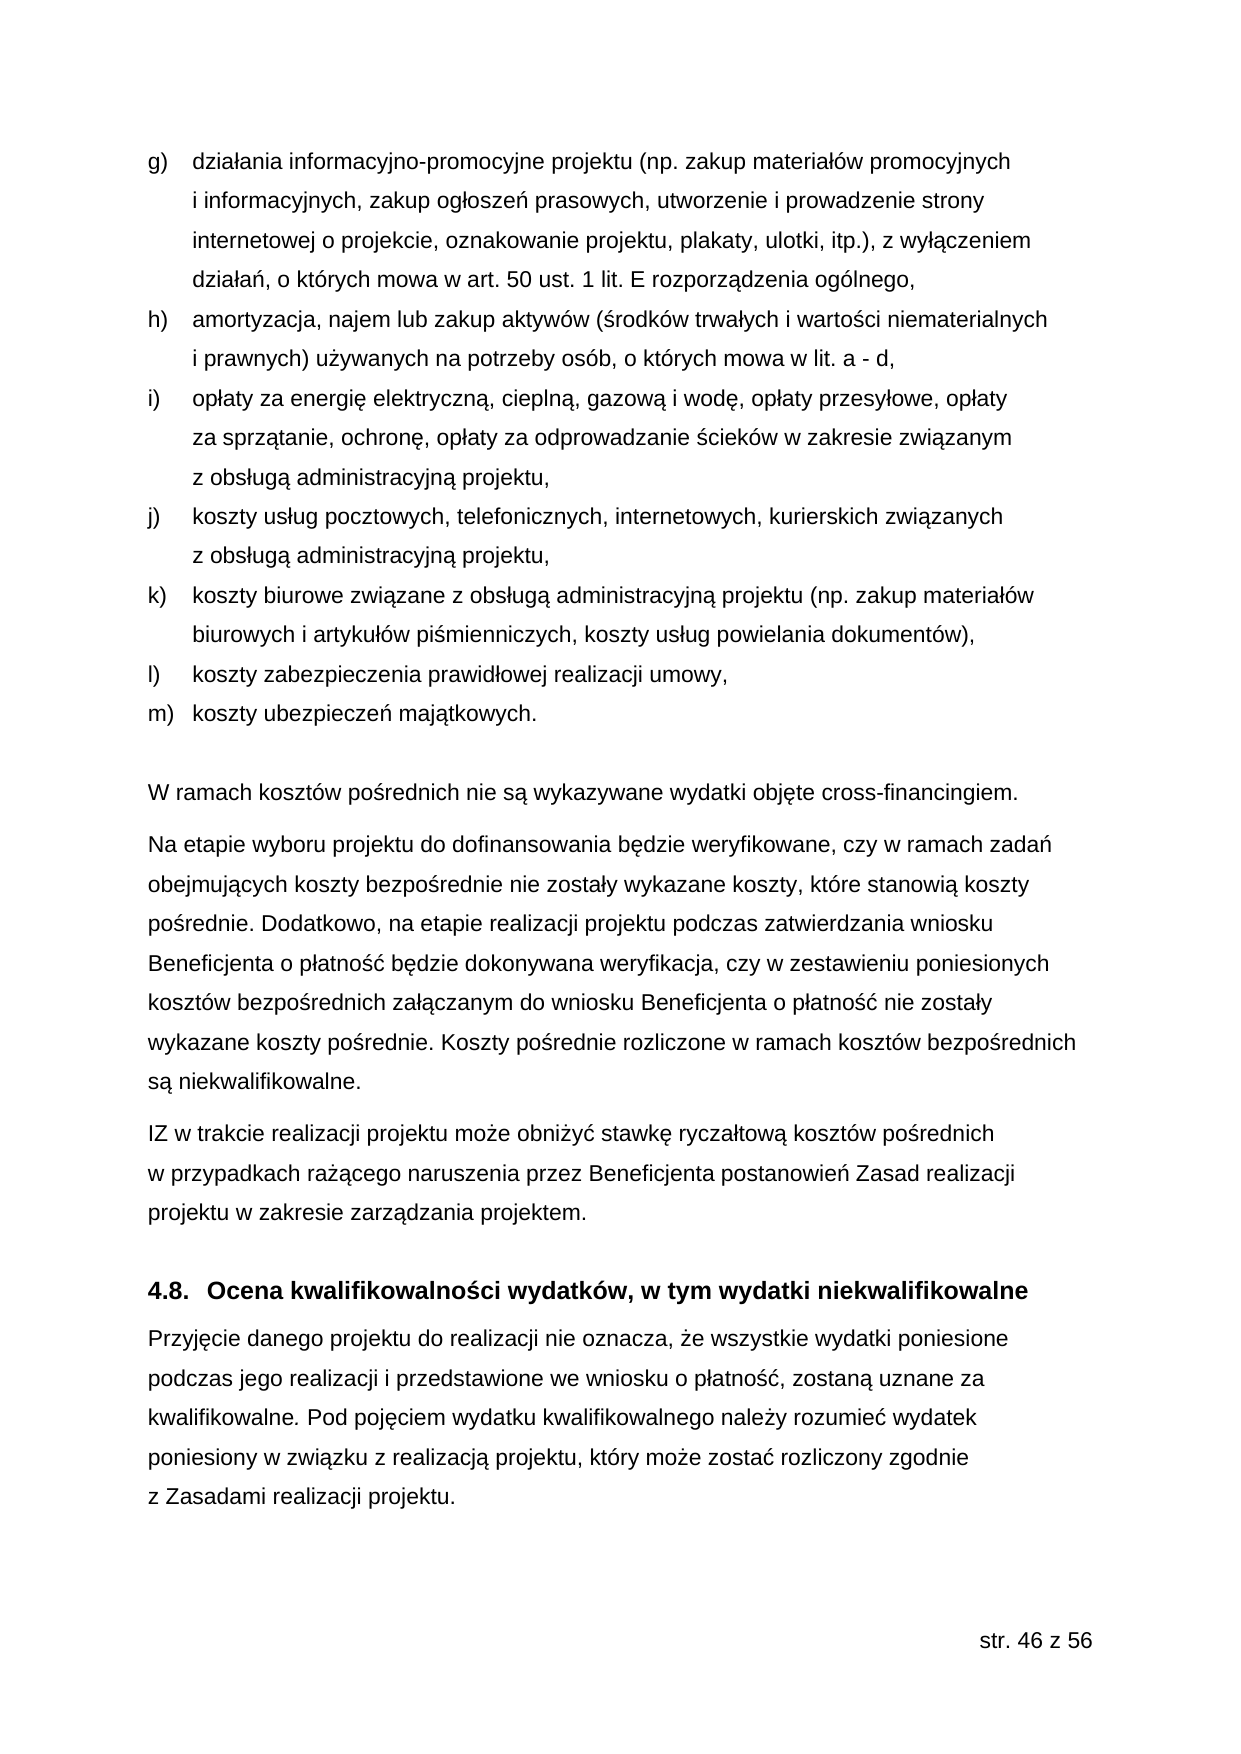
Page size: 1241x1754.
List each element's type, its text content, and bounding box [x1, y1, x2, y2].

list koszty usług pocztowych, telefonicznych, internetowych, kurierskich związanych z obsługą administracyjną projektu, [148, 503, 1093, 569]
list koszty zabezpieczenia prawidłowej realizacji umowy, [148, 661, 1093, 687]
text IZ w trakcie realizacji projektu może obniżyć stawkę ryczałtową kosztów pośrednich w przypadkach rażącego naruszenia przez Beneficjenta postanowień Zasad realizacji projektu w zakresie zarządzania projektem. [148, 1120, 1093, 1225]
list koszty biurowe związane z obsługą administracyjną projektu (np. zakup materiałów biurowych i artykułów piśmienniczych, koszty usług powielania dokumentów), [148, 582, 1093, 648]
list działania informacyjno-promocyjne projektu (np. zakup materiałów promocyjnych i informacyjnych, zakup ogłoszeń prasowych, utworzenie i prowadzenie strony internetowej o projekcie, oznakowanie projektu, plakaty, ulotki, itp.), z wyłączeniem działań, o których mowa w art. 50 ust. 1 lit. E rozporządzenia ogólnego, [148, 148, 1093, 292]
text W ramach kosztów pośrednich nie są wykazywane wydatki objęte cross-financingiem. [148, 779, 1093, 806]
list koszty ubezpieczeń majątkowych. [148, 700, 1093, 727]
text Ocena kwalifikowalności wydatków, w tym wydatki niekwalifikowalne [148, 1276, 1093, 1305]
text Na etapie wyboru projektu do dofinansowania będzie weryfikowane, czy w ramach zadań obejmujących koszty bezpośrednie nie zostały wykazane koszty, które stanowią koszty pośrednie. Dodatkowo, na etapie realizacji projektu podczas zatwierdzania wniosku Beneficjenta o płatność będzie dokonywana weryfikacja, czy w zestawieniu poniesionych kosztów bezpośrednich załączanym do wniosku Beneficjenta o płatność nie zostały wykazane koszty pośrednie. Koszty pośrednie rozliczone w ramach kosztów bezpośrednich są niekwalifikowalne. [148, 831, 1093, 1094]
text Przyjęcie danego projektu do realizacji nie oznacza, że wszystkie wydatki poniesione podczas jego realizacji i przedstawione we wniosku o płatność, zostaną uznane za kwalifikowalne. Pod pojęciem wydatku kwalifikowalnego należy rozumieć wydatek poniesiony w związku z realizacją projektu, który może zostać rozliczony zgodnie z Zasadami realizacji projektu. [148, 1325, 1093, 1510]
list amortyzacja, najem lub zakup aktywów (środków trwałych i wartości niematerialnych i prawnych) używanych na potrzeby osób, o których mowa w lit. a - d, [148, 306, 1093, 371]
list opłaty za energię elektryczną, cieplną, gazową i wodę, opłaty przesyłowe, opłaty za sprzątanie, ochronę, opłaty za odprowadzanie ścieków w zakresie związanym z obsługą administracyjną projektu, [148, 384, 1093, 490]
